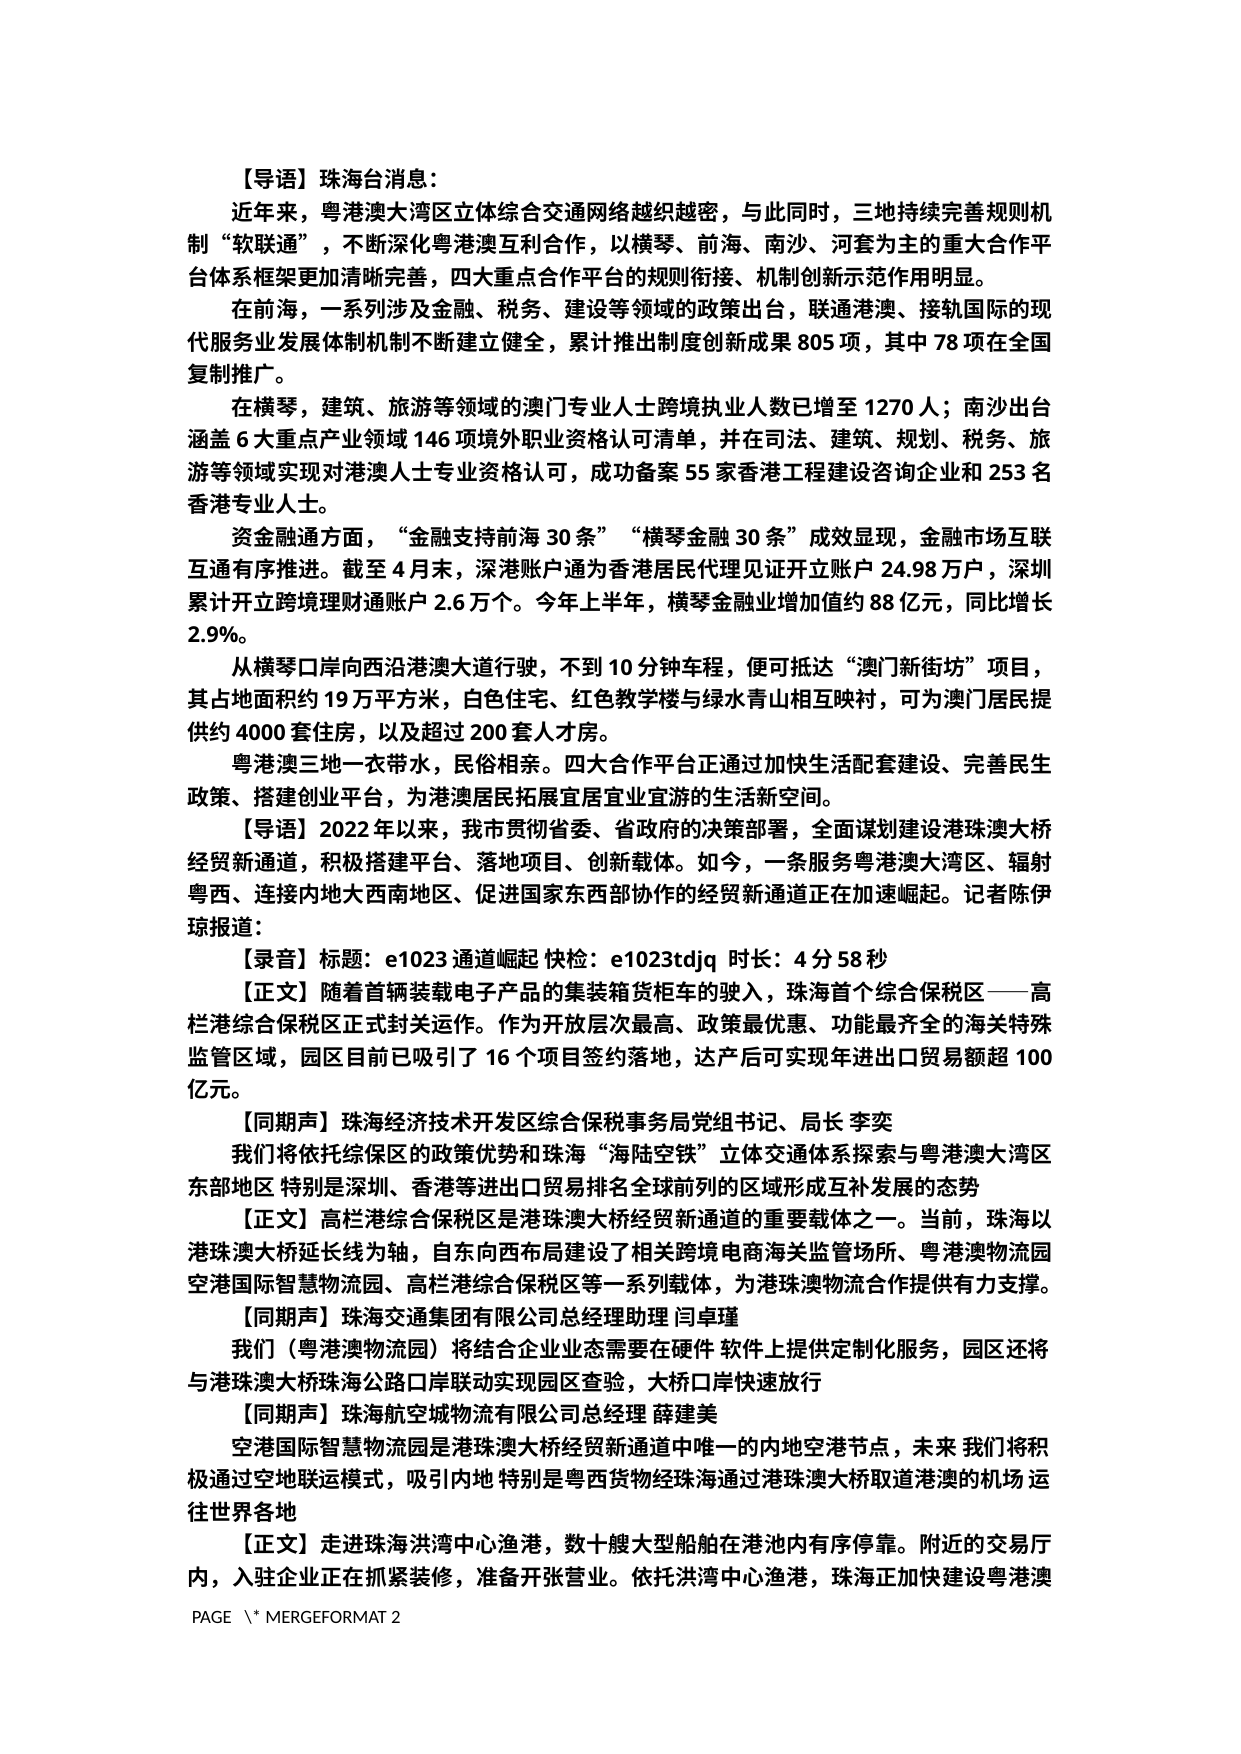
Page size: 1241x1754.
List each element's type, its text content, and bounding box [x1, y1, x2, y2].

text 在前海，一系列涉及金融、税务、建设等领域的政策出台，联通港澳、接轨国际的现代服务业发展体制机制不断建立健全，累计推出制度创新成果805项，其中78项在全国复制推广。 [187, 292, 1053, 389]
text 【同期声】珠海航空城物流有限公司总经理 薛建美 [187, 1397, 1053, 1429]
text 【正文】随着首辆装载电子产品的集装箱货柜车的驶入，珠海首个综合保税区——高栏港综合保税区正式封关运作。作为开放层次最高、政策最优惠、功能最齐全的海关特殊监管区域，园区目前已吸引了16个项目签约落地，达产后可实现年进出口贸易额超100亿元。 [187, 974, 1053, 1104]
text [187, 1527, 1053, 1592]
text 从横琴口岸向西沿港澳大道行驶，不到10分钟车程，便可抵达“澳门新街坊”项目，其占地面积约19万平方米，白色住宅、红色教学楼与绿水青山相互映衬，可为澳门居民提供约4000套住房，以及超过200套人才房。 [187, 649, 1053, 747]
text 【同期声】珠海交通集团有限公司总经理助理 闫卓瑾 [187, 1299, 1053, 1332]
text 【导语】珠海台消息： [187, 162, 1053, 194]
text 在横琴，建筑、旅游等领域的澳门专业人士跨境执业人数已增至1270人；南沙出台涵盖6大重点产业领域146项境外职业资格认可清单，并在司法、建筑、规划、税务、旅游等领域实现对港澳人士专业资格认可，成功备案55家香港工程建设咨询企业和253名香港专业人士。 [187, 389, 1053, 519]
text 我们将依托综保区的政策优势和珠海“海陆空铁”立体交通体系探索与粤港澳大湾区东部地区 特别是深圳、香港等进出口贸易排名全球前列的区域形成互补发展的态势 [187, 1137, 1053, 1202]
text 近年来，粤港澳大湾区立体综合交通网络越织越密，与此同时，三地持续完善规则机制“软联通”，不断深化粤港澳互利合作，以横琴、前海、南沙、河套为主的重大合作平台体系框架更加清晰完善，四大重点合作平台的规则衔接、机制创新示范作用明显。 [187, 194, 1053, 292]
text 【同期声】珠海经济技术开发区综合保税事务局党组书记、局长 李奕 [187, 1104, 1053, 1137]
text 资金融通方面，“金融支持前海30条”“横琴金融30条”成效显现，金融市场互联互通有序推进。截至4月末，深港账户通为香港居民代理见证开立账户24.98万户，深圳累计开立跨境理财通账户2.6万个。今年上半年，横琴金融业增加值约88亿元，同比增长2.9%。 [187, 519, 1053, 649]
text 空港国际智慧物流园是港珠澳大桥经贸新通道中唯一的内地空港节点，未来 我们将积极通过空地联运模式，吸引内地 特别是粤西货物经珠海通过港珠澳大桥取道港澳的机场 运往世界各地 [187, 1429, 1053, 1527]
text 粤港澳三地一衣带水，民俗相亲。四大合作平台正通过加快生活配套建设、完善民生政策、搭建创业平台，为港澳居民拓展宜居宜业宜游的生活新空间。 [187, 747, 1053, 812]
text 【正文】高栏港综合保税区是港珠澳大桥经贸新通道的重要载体之一。当前，珠海以港珠澳大桥延长线为轴，自东向西布局建设了相关跨境电商海关监管场所、粤港澳物流园、空港国际智慧物流园、高栏港综合保税区等一系列载体，为港珠澳物流合作提供有力支撑。 [187, 1202, 1053, 1299]
text 【录音】标题：e1023通道崛起 快检：e1023tdjq 时长：4分58秒 [187, 942, 1053, 974]
text 【导语】2022年以来，我市贯彻省委、省政府的决策部署，全面谋划建设港珠澳大桥经贸新通道，积极搭建平台、落地项目、创新载体。如今，一条服务粤港澳大湾区、辐射粤西、连接内地大西南地区、促进国家东西部协作的经贸新通道正在加速崛起。记者陈伊琼报道： [187, 812, 1053, 942]
text 我们（粤港澳物流园）将结合企业业态需要在硬件 软件上提供定制化服务，园区还将与港珠澳大桥珠海公路口岸联动实现园区查验，大桥口岸快速放行 [187, 1332, 1053, 1397]
